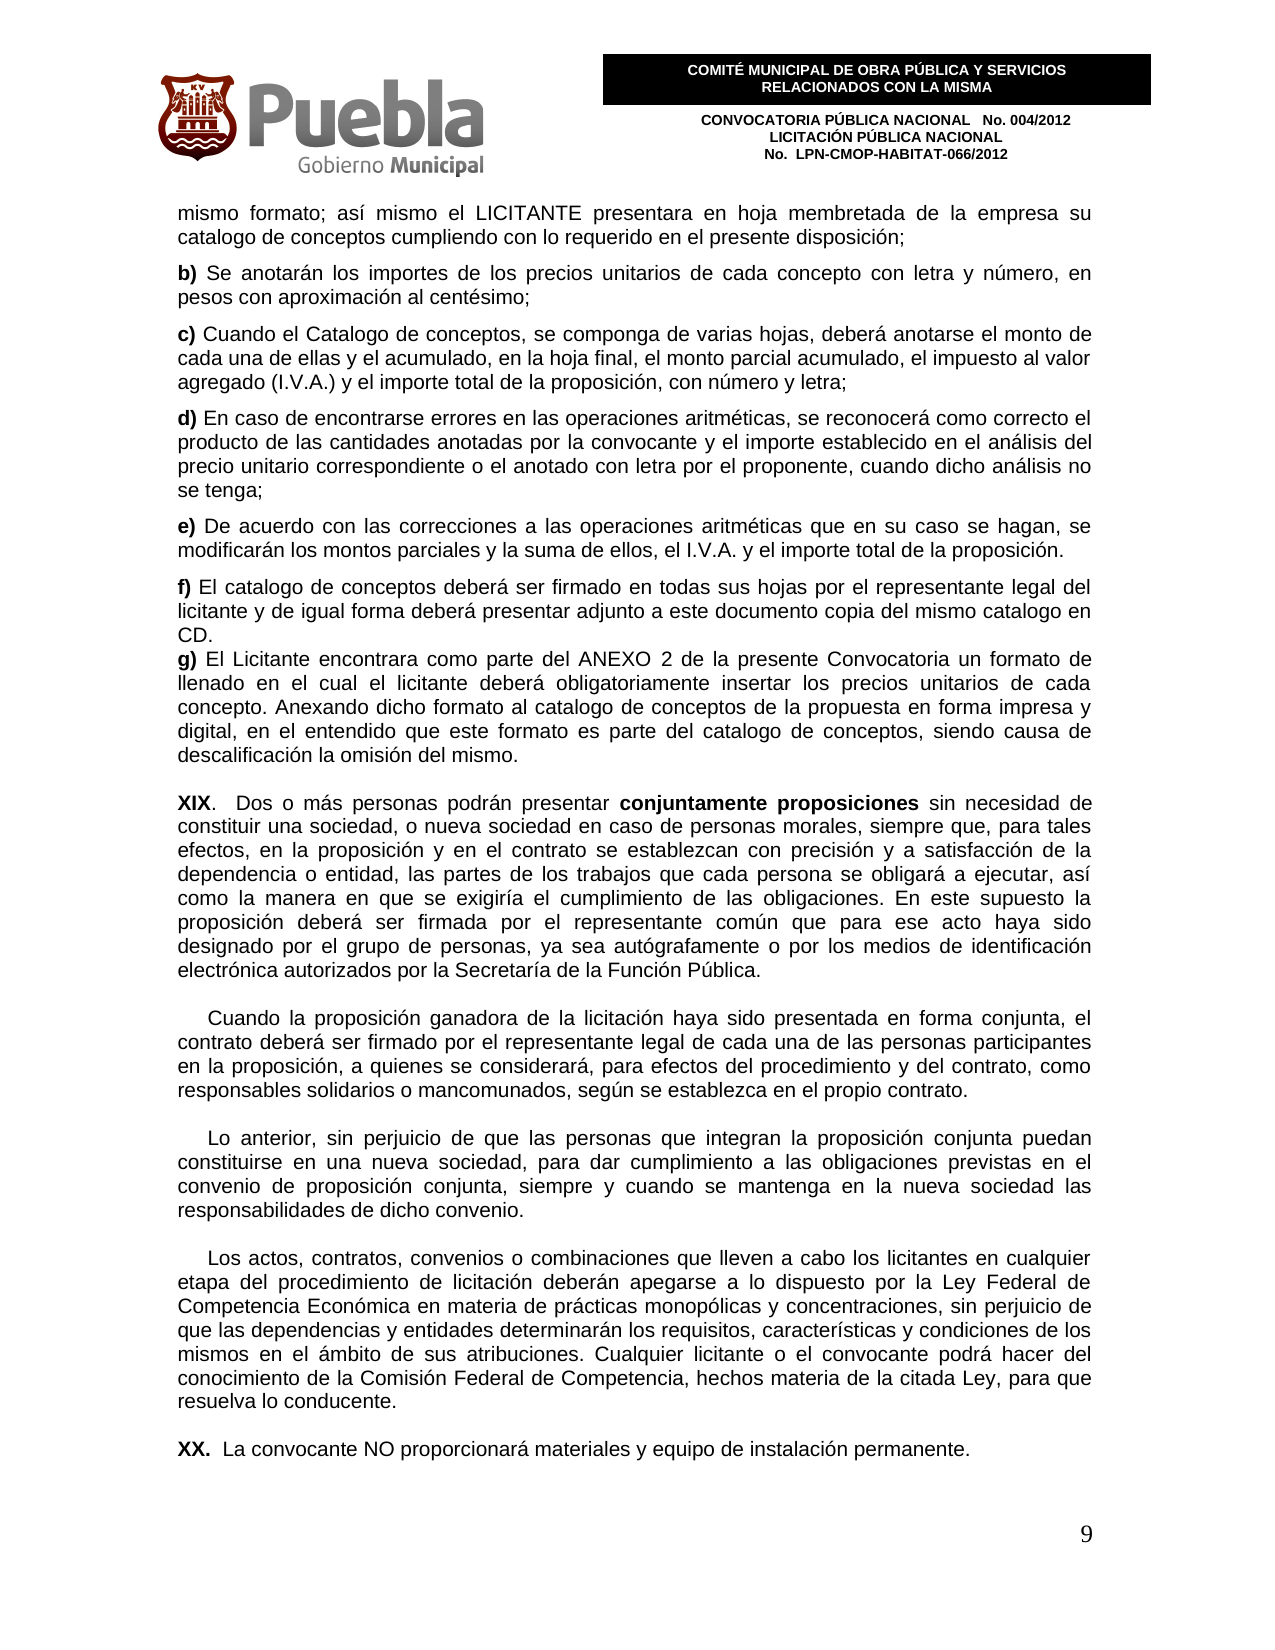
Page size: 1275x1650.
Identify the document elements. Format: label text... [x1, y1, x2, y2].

text Los actos, contratos, convenios o combinaciones que lleven a cabo los licitantes en cualquier etapa del procedimiento de licitación deberán apegarse a lo dispuesto por la Ley Federal de Competencia Económica en materia de prácticas monopólicas y concentraciones, sin perjuicio de que las dependencias y entidades determinarán los requisitos, características y condiciones de los mismos en el ámbito de sus atribuciones. Cualquier licitante o el convocante podrá hacer del conocimiento de la Comisión Federal de Competencia, hechos materia de la citada Ley, para que resuelva lo conducente. [177, 1246, 1093, 1413]
text XIX. Dos o más personas podrán presentar conjuntamente proposiciones sin necesidad de constituir una sociedad, o nueva sociedad en caso de personas morales, siempre que, para tales efectos, en la proposición y en el contrato se establezcan con precisión y a satisfacción de la dependencia o entidad, las partes de los trabajos que cada persona se obligará a ejecutar, así como la manera en que se exigiría el cumplimiento de las obligaciones. En este supuesto la proposición deberá ser firmada por el representante común que para ese acto haya sido designado por el grupo de personas, ya sea autógrafamente o por los medios de identificación electrónica autorizados por la Secretaría de la Función Pública. [177, 790, 1093, 982]
text f) El catalogo de conceptos deberá ser firmado en todas sus hojas por el representante legal del licitante y de igual forma deberá presentar adjunto a este documento copia del mismo catalogo en CD. [177, 575, 1093, 647]
text g) El Licitante encontrara como parte del ANEXO 2 de la presente Convocatoria un formato de llenado en el cual el licitante deberá obligatoriamente insertar los precios unitarios de cada concepto. Anexando dicho formato al catalogo de conceptos de la propuesta en forma impresa y digital, en el entendido que este formato es parte del catalogo de conceptos, siendo causa de descalificación la omisión del mismo. [177, 647, 1093, 766]
text XX. La convocante NO proporcionará materiales y equipo de instalación permanente. [177, 1437, 1093, 1461]
text c) Cuando el Catalogo de conceptos, se componga de varias hojas, deberá anotarse el monto de cada una de ellas y el acumulado, en la hoja final, el monto parcial acumulado, el impuesto al valor agregado (I.V.A.) y el importe total de la proposición, con número y letra; [177, 322, 1093, 393]
text Lo anterior, sin perjuicio de que las personas que integran la proposición conjunta puedan constituirse en una nueva sociedad, para dar cumplimiento a las obligaciones previstas en el convenio de proposición conjunta, siempre y cuando se mantenga en la nueva sociedad las responsabilidades de dicho convenio. [177, 1126, 1093, 1222]
text d) En caso de encontrarse errores en las operaciones aritméticas, se reconocerá como correcto el producto de las cantidades anotadas por la convocante y el importe establecido en el análisis del precio unitario correspondiente o el anotado con letra por el proponente, cuando dicho análisis no se tenga; [177, 406, 1093, 502]
picture [158, 73, 484, 177]
text b) Se anotarán los importes de los precios unitarios de cada concepto con letra y número, en pesos con aproximación al centésimo; [177, 261, 1093, 309]
text e) De acuerdo con las correcciones a las operaciones aritméticas que en su caso se hagan, se modificarán los montos parciales y la suma de ellos, el I.V.A. y el importe total de la proposición. [177, 514, 1093, 562]
text Cuando la proposición ganadora de la licitación haya sido presentada en forma conjunta, el contrato deberá ser firmado por el representante legal de cada una de las personas participantes en la proposición, a quienes se considerará, para efectos del procedimiento y del contrato, como responsables solidarios o mancomunados, según se establezca en el propio contrato. [177, 1006, 1093, 1102]
